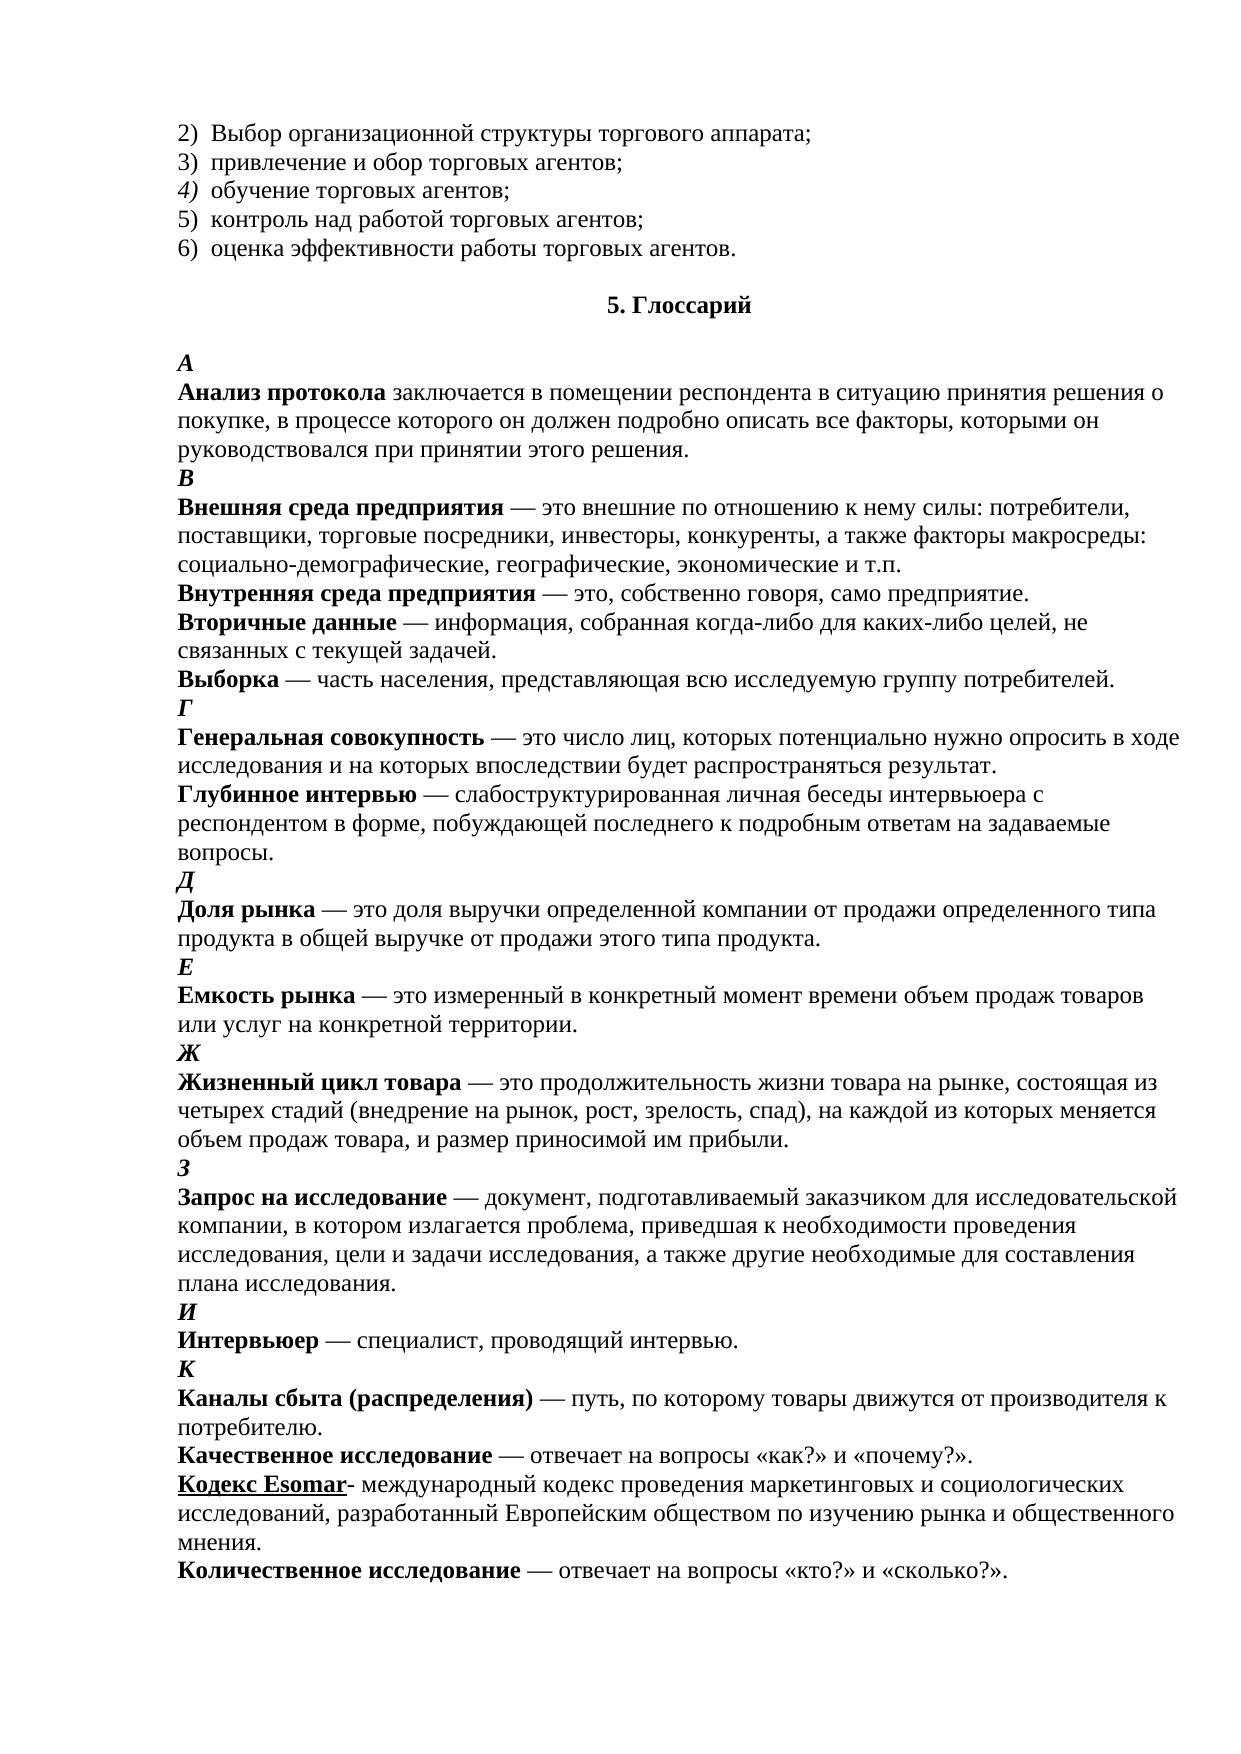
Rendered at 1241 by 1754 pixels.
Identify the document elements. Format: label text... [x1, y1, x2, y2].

text Внутренняя среда предприятия — это, собственно говоря, само предприятие. [177, 578, 1181, 607]
text З [177, 1153, 1181, 1182]
text Генеральная совокупность — это число лиц, которых потенциально нужно опросить в ходе исследования и на которых впоследствии будет распространяться результат. [177, 722, 1181, 779]
text 4) обучение торговых агентов; [177, 176, 1181, 204]
text 2) Выбор организационной структуры торгового аппарата; [177, 118, 1181, 147]
text Внешняя среда предприятия — это внешние по отношению к нему силы: потребители, поставщики, торговые посредники, инвесторы, конкуренты, а также факторы макросреды: социально-демографические, географические, экономические и т.п. [177, 492, 1181, 578]
text Выборка — часть населения, представляющая всю исследуемую группу потребителей. [177, 664, 1181, 693]
text А [177, 348, 1181, 377]
text Глубинное интервью — слабоструктурированная личная беседы интервьюера с респондентом в форме, побуждающей последнего к подробным ответам на задаваемые вопросы. [177, 779, 1181, 866]
text Г [177, 693, 1181, 722]
text 5. Глоссарий [177, 291, 1181, 319]
text Жизненный цикл товара — это продолжительность жизни товара на рынке, состоящая из четырех стадий (внедрение на рынок, рост, зрелость, спад), на каждой из которых меняется объем продаж товара, и размер приносимой им прибыли. [177, 1067, 1181, 1153]
text Д [177, 866, 1181, 894]
text Анализ протокола заключается в помещении респондента в ситуацию принятия решения о покупке, в процессе которого он должен подробно описать все факторы, которыми он руководствовался при принятии этого решения. [177, 377, 1181, 463]
text 5) контроль над работой торговых агентов; [177, 204, 1181, 233]
text 3) привлечение и обор торговых агентов; [177, 147, 1181, 176]
text В [177, 463, 1181, 492]
text 6) оценка эффективности работы торговых агентов. [177, 233, 1181, 262]
text Каналы сбыта (распределения) — путь, по которому товары движутся от производителя к потребителю. [177, 1383, 1181, 1441]
text И [177, 1297, 1181, 1326]
text Ж [177, 1038, 1181, 1067]
text Е [177, 952, 1181, 981]
text Емкость рынка — это измеренный в конкретный момент времени объем продаж товаров или услуг на конкретной территории. [177, 981, 1181, 1038]
text Интервьюер — специалист, проводящий интервью. [177, 1326, 1181, 1354]
text Количественное исследование — отвечает на вопросы «кто?» и «сколько?». [177, 1556, 1181, 1584]
text Кодекс Esomar- международный кодекс проведения маркетинговых и социологических исследований, разработанный Европейским обществом по изучению рынка и общественного мнения. [177, 1469, 1181, 1556]
text Качественное исследование — отвечает на вопросы «как?» и «почему?». [177, 1441, 1181, 1469]
text Вторичные данные — информация, собранная когда-либо для каких-либо целей, не связанных с текущей задачей. [177, 607, 1181, 664]
text К [177, 1354, 1181, 1383]
text Запрос на исследование — документ, подготавливаемый заказчиком для исследовательской компании, в котором излагается проблема, приведшая к необходимости проведения исследования, цели и задачи исследования, а также другие необходимые для составления плана исследования. [177, 1182, 1181, 1297]
text Доля рынка — это доля выручки определенной компании от продажи определенного типа продукта в общей выручке от продажи этого типа продукта. [177, 894, 1181, 952]
